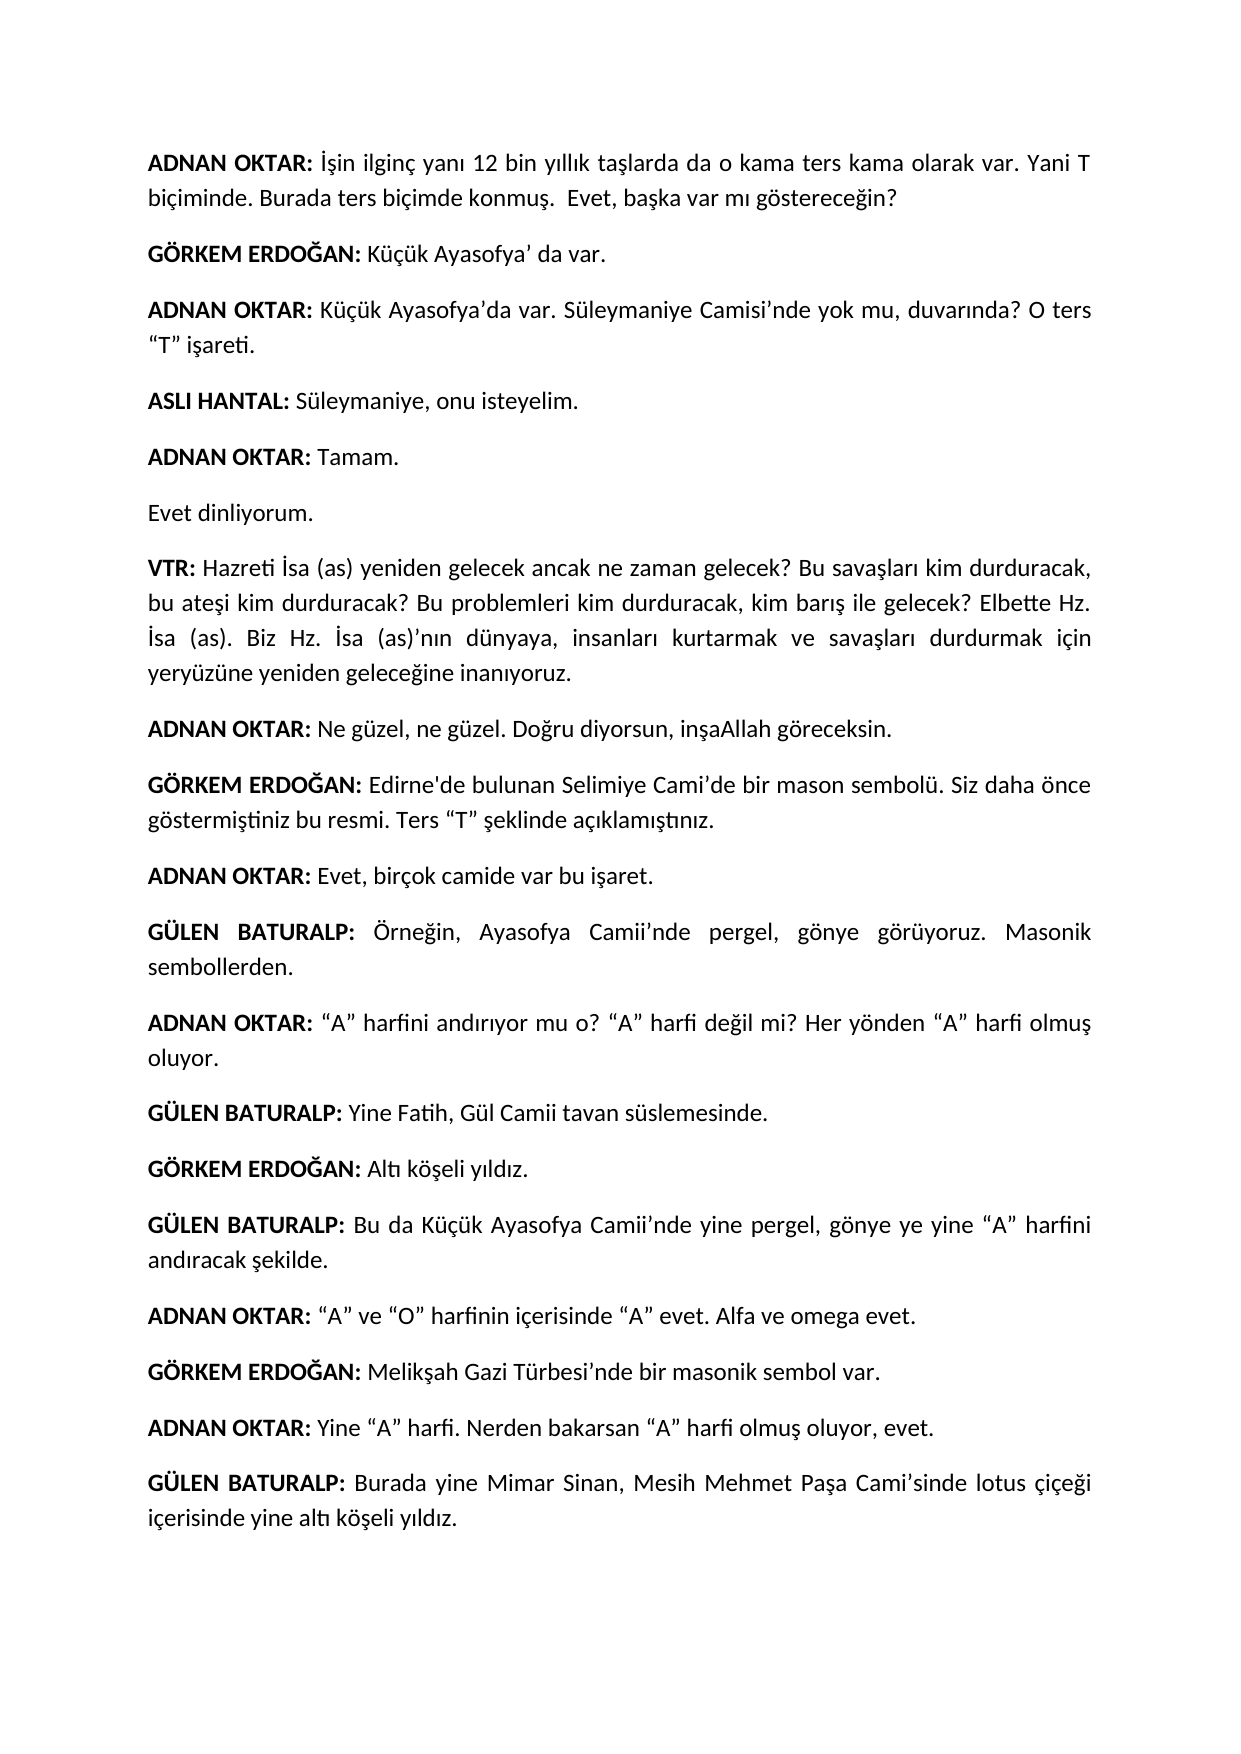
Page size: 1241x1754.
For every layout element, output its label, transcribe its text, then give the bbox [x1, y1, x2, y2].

text GÜLEN BATURALP: Bu da Küçük Ayasofya Camii’nde yine pergel, gönye ye yine “A” harfini andıracak şekilde. [148, 1209, 1093, 1275]
text GÜLEN BATURALP: Örneğin, Ayasofya Camii’nde pergel, gönye görüyoruz. Masonik sembollerden. [148, 916, 1093, 981]
text ADNAN OKTAR: Yine “A” harfi. Nerden bakarsan “A” harfi olmuş oluyor, evet. [148, 1412, 1093, 1442]
text ADNAN OKTAR: “A” ve “O” harfinin içerisinde “A” evet. Alfa ve omega evet. [148, 1300, 1093, 1331]
text GÖRKEM ERDOĞAN: Melikşah Gazi Türbesi’nde bir masonik sembol var. [148, 1356, 1093, 1386]
text GÖRKEM ERDOĞAN: Edirne'de bulunan Selimiye Cami’de bir mason sembolü. Siz daha önce göstermiştiniz bu resmi. Ters “T” şeklinde açıklamıştınız. [148, 769, 1093, 835]
text GÜLEN BATURALP: Yine Fatih, Gül Camii tavan süslemesinde. [148, 1098, 1093, 1128]
text ADNAN OKTAR: Evet, birçok camide var bu işaret. [148, 860, 1093, 891]
text ADNAN OKTAR: Tamam. [148, 441, 1093, 471]
text GÖRKEM ERDOĞAN: Küçük Ayasofya’ da var. [148, 238, 1093, 269]
text Evet dinliyorum. [148, 497, 1093, 527]
text ADNAN OKTAR: Ne güzel, ne güzel. Doğru diyorsun, inşaAllah göreceksin. [148, 713, 1093, 744]
text ASLI HANTAL: Süleymaniye, onu isteyelim. [148, 385, 1093, 416]
text GÜLEN BATURALP: Burada yine Mimar Sinan, Mesih Mehmet Paşa Cami’sinde lotus çiçeği içerisinde yine altı köşeli yıldız. [148, 1468, 1093, 1533]
text VTR: Hazreti İsa (as) yeniden gelecek ancak ne zaman gelecek? Bu savaşları kim durduracak, bu ateşi kim durduracak? Bu problemleri kim durduracak, kim barış ile gelecek? Elbette Hz. İsa (as). Biz Hz. İsa (as)’nın dünyaya, insanları kurtarmak ve savaşları durdurmak için yeryüzüne yeniden geleceğine inanıyoruz. [148, 553, 1093, 688]
text ADNAN OKTAR: Küçük Ayasofya’da var. Süleymaniye Camisi’nde yok mu, duvarında? O ters “T” işareti. [148, 294, 1093, 360]
text GÖRKEM ERDOĞAN: Altı köşeli yıldız. [148, 1153, 1093, 1184]
text ADNAN OKTAR: İşin ilginç yanı 12 bin yıllık taşlarda da o kama ters kama olarak var. Yani T biçiminde. Burada ters biçimde konmuş. Evet, başka var mı göstereceğin? [148, 148, 1093, 213]
text ADNAN OKTAR: “A” harfini andırıyor mu o? “A” harfi değil mi? Her yönden “A” harfi olmuş oluyor. [148, 1007, 1093, 1072]
